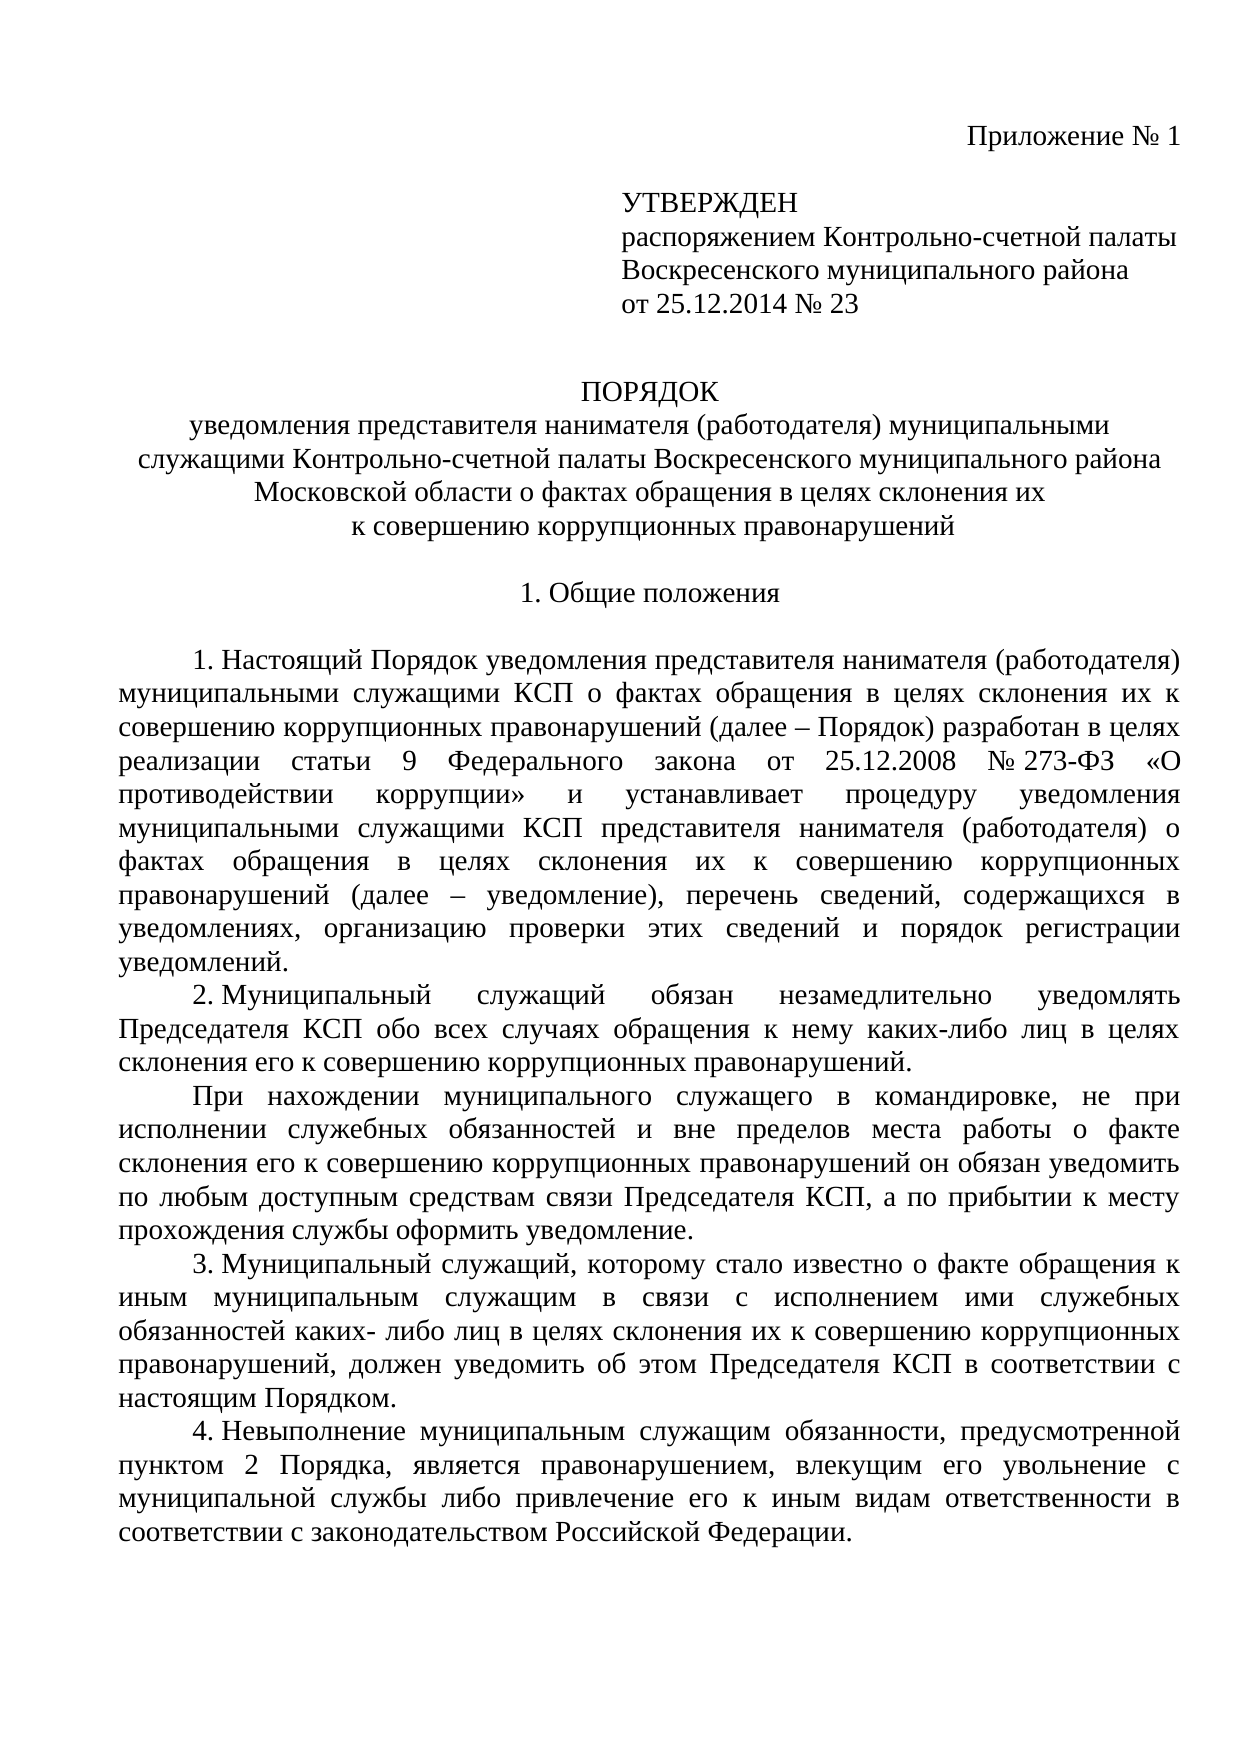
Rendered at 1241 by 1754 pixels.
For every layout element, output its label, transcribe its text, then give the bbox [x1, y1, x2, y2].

text При нахождении муниципального служащего в командировке, не при исполнении служебных обязанностей и вне пределов места работы о факте склонения его к совершению коррупционных правонарушений он обязан уведомить по любым доступным средствам связи Председателя КСП, а по прибытии к месту прохождения службы оформить уведомление. [118, 1078, 1181, 1246]
text Московской области о фактах обращения в целях склонения их [118, 474, 1181, 508]
text от 25.12.2014 № 23 [118, 286, 1181, 319]
text распоряжением Контрольно-счетной палаты [118, 219, 1181, 252]
text 4. Невыполнение муниципальным служащим обязанности, предусмотренной пунктом 2 Порядка, является правонарушением, влекущим его увольнение с муниципальной службы либо привлечение его к иным видам ответственности в соответствии с законодательством Российской Федерации. [118, 1413, 1181, 1548]
text 2. Муниципальный служащий обязан незамедлительно уведомлять Председателя КСП обо всех случаях обращения к нему каких-либо лиц в целях склонения его к совершению коррупционных правонарушений. [118, 977, 1181, 1078]
text к совершению коррупционных правонарушений [118, 508, 1181, 541]
text ПОРЯДОК [118, 374, 1181, 407]
text 1. Общие положения [118, 575, 1181, 608]
text уведомления представителя нанимателя (работодателя) муниципальными служащими Контрольно-счетной палаты Воскресенского муниципального района [118, 407, 1181, 474]
text 1. Настоящий Порядок уведомления представителя нанимателя (работодателя) муниципальными служащими КСП о фактах обращения в целях склонения их к совершению коррупционных правонарушений (далее – Порядок) разработан в целях реализации статьи 9 Федерального закона от 25.12.2008 № 273-ФЗ «О противодействии коррупции» и устанавливает процедуру уведомления муниципальными служащими КСП представителя нанимателя (работодателя) о фактах обращения в целях склонения их к совершению коррупционных правонарушений (далее – уведомление), перечень сведений, содержащихся в уведомлениях, организацию проверки этих сведений и порядок регистрации уведомлений. [118, 642, 1181, 977]
text Воскресенского муниципального района [118, 252, 1181, 286]
text Приложение № 1 [650, 118, 1181, 152]
text УТВЕРЖДЕН [118, 185, 1181, 219]
text 3. Муниципальный служащий, которому стало известно о факте обращения к иным муниципальным служащим в связи с исполнением ими служебных обязанностей каких- либо лиц в целях склонения их к совершению коррупционных правонарушений, должен уведомить об этом Председателя КСП в соответствии с настоящим Порядком. [118, 1246, 1181, 1413]
